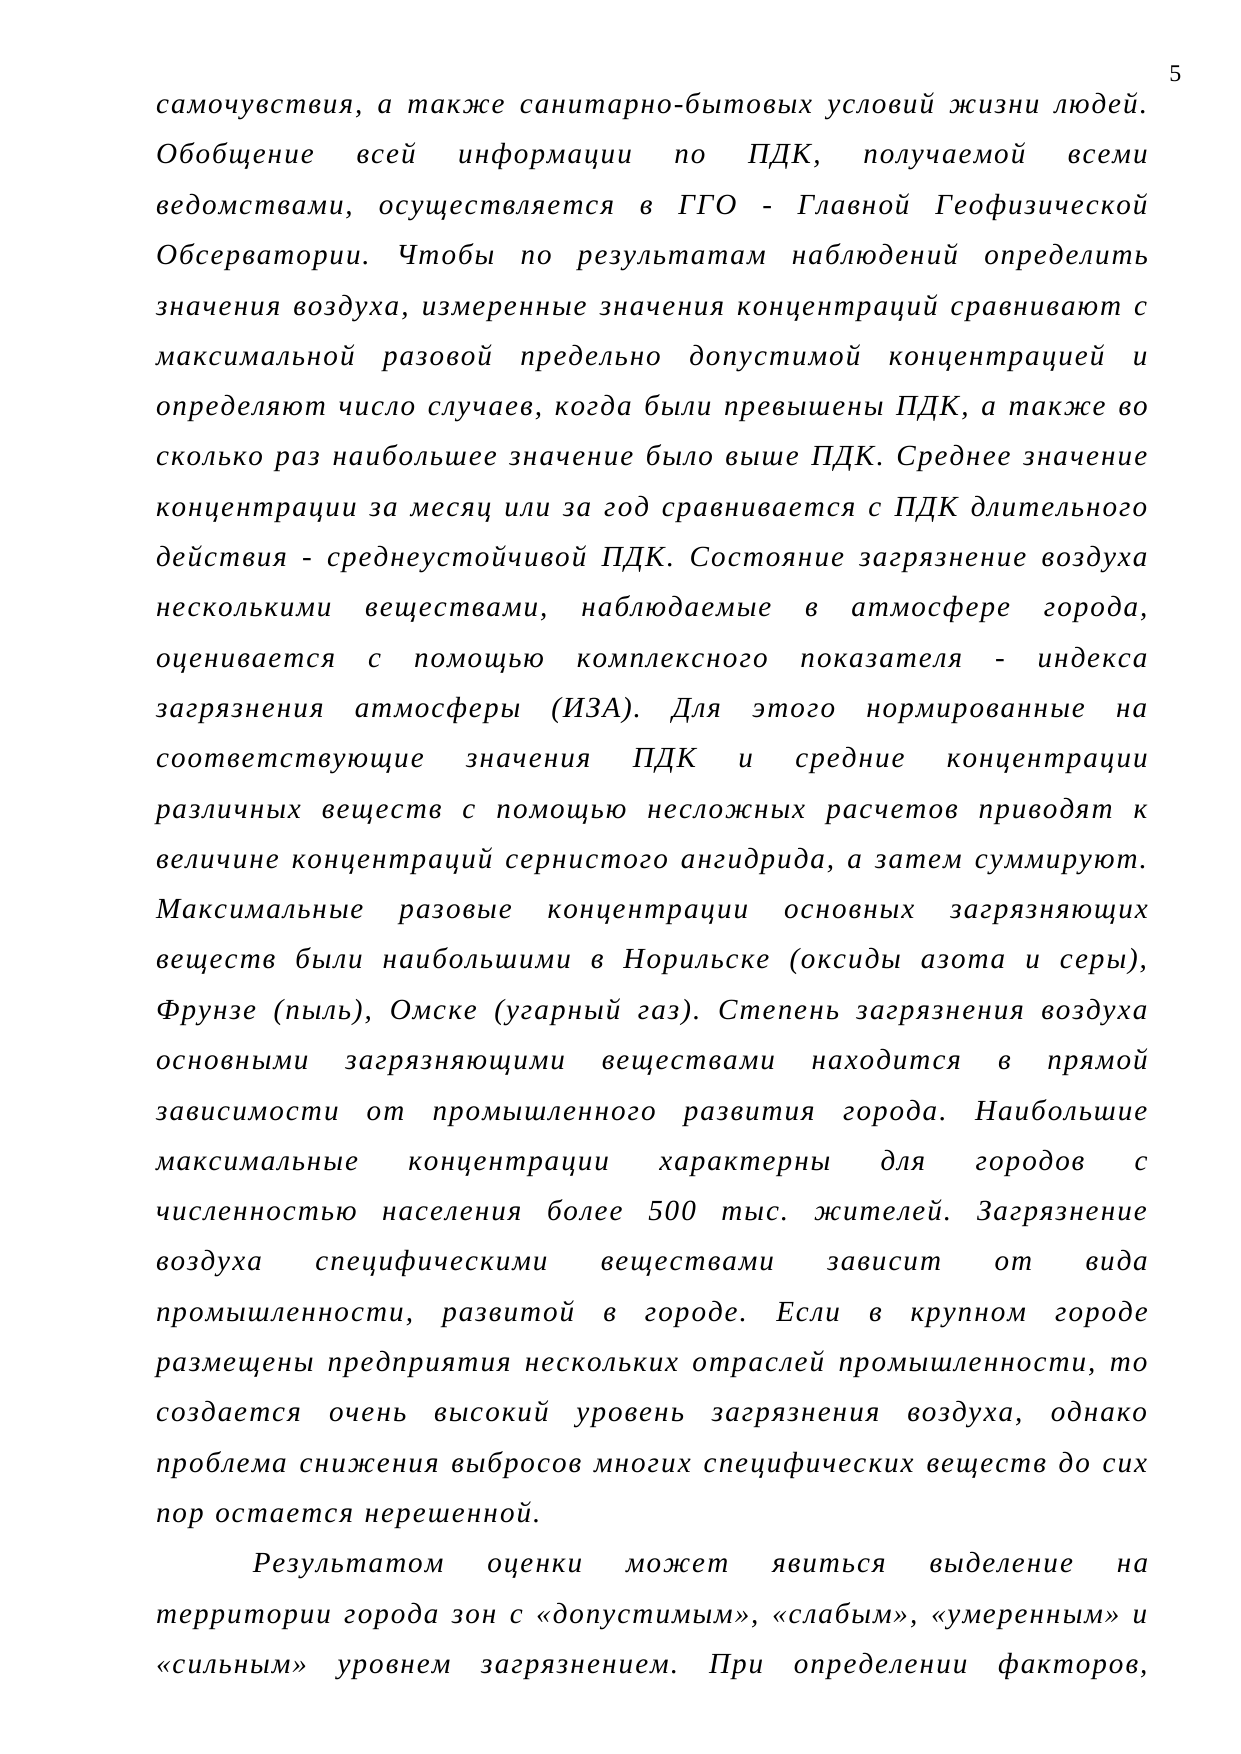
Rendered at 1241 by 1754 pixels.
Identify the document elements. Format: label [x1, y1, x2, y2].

text [156, 1546, 1149, 1680]
text [156, 87, 1149, 1529]
